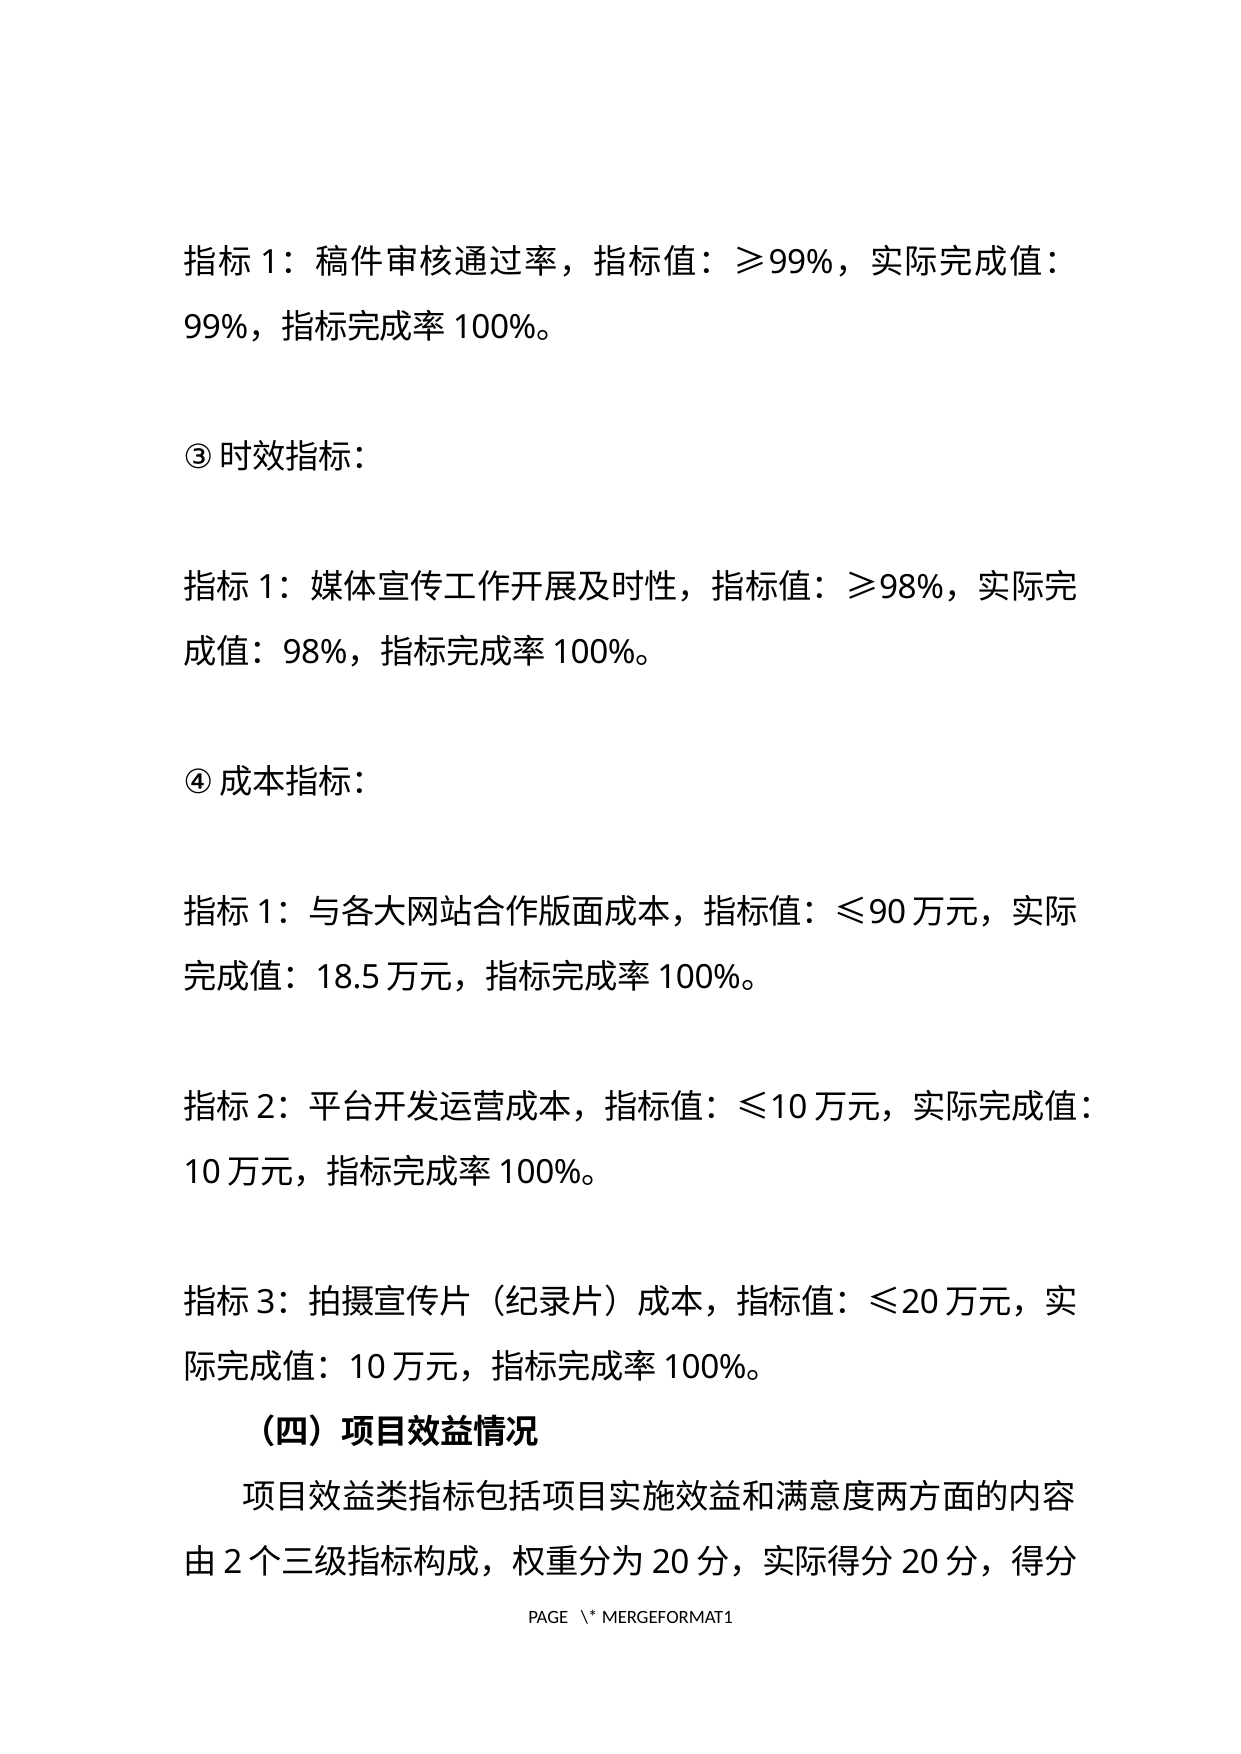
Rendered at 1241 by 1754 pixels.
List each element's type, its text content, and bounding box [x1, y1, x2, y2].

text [183, 1462, 1078, 1592]
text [183, 162, 1078, 1397]
text （四）项目效益情况 [183, 1397, 1078, 1462]
